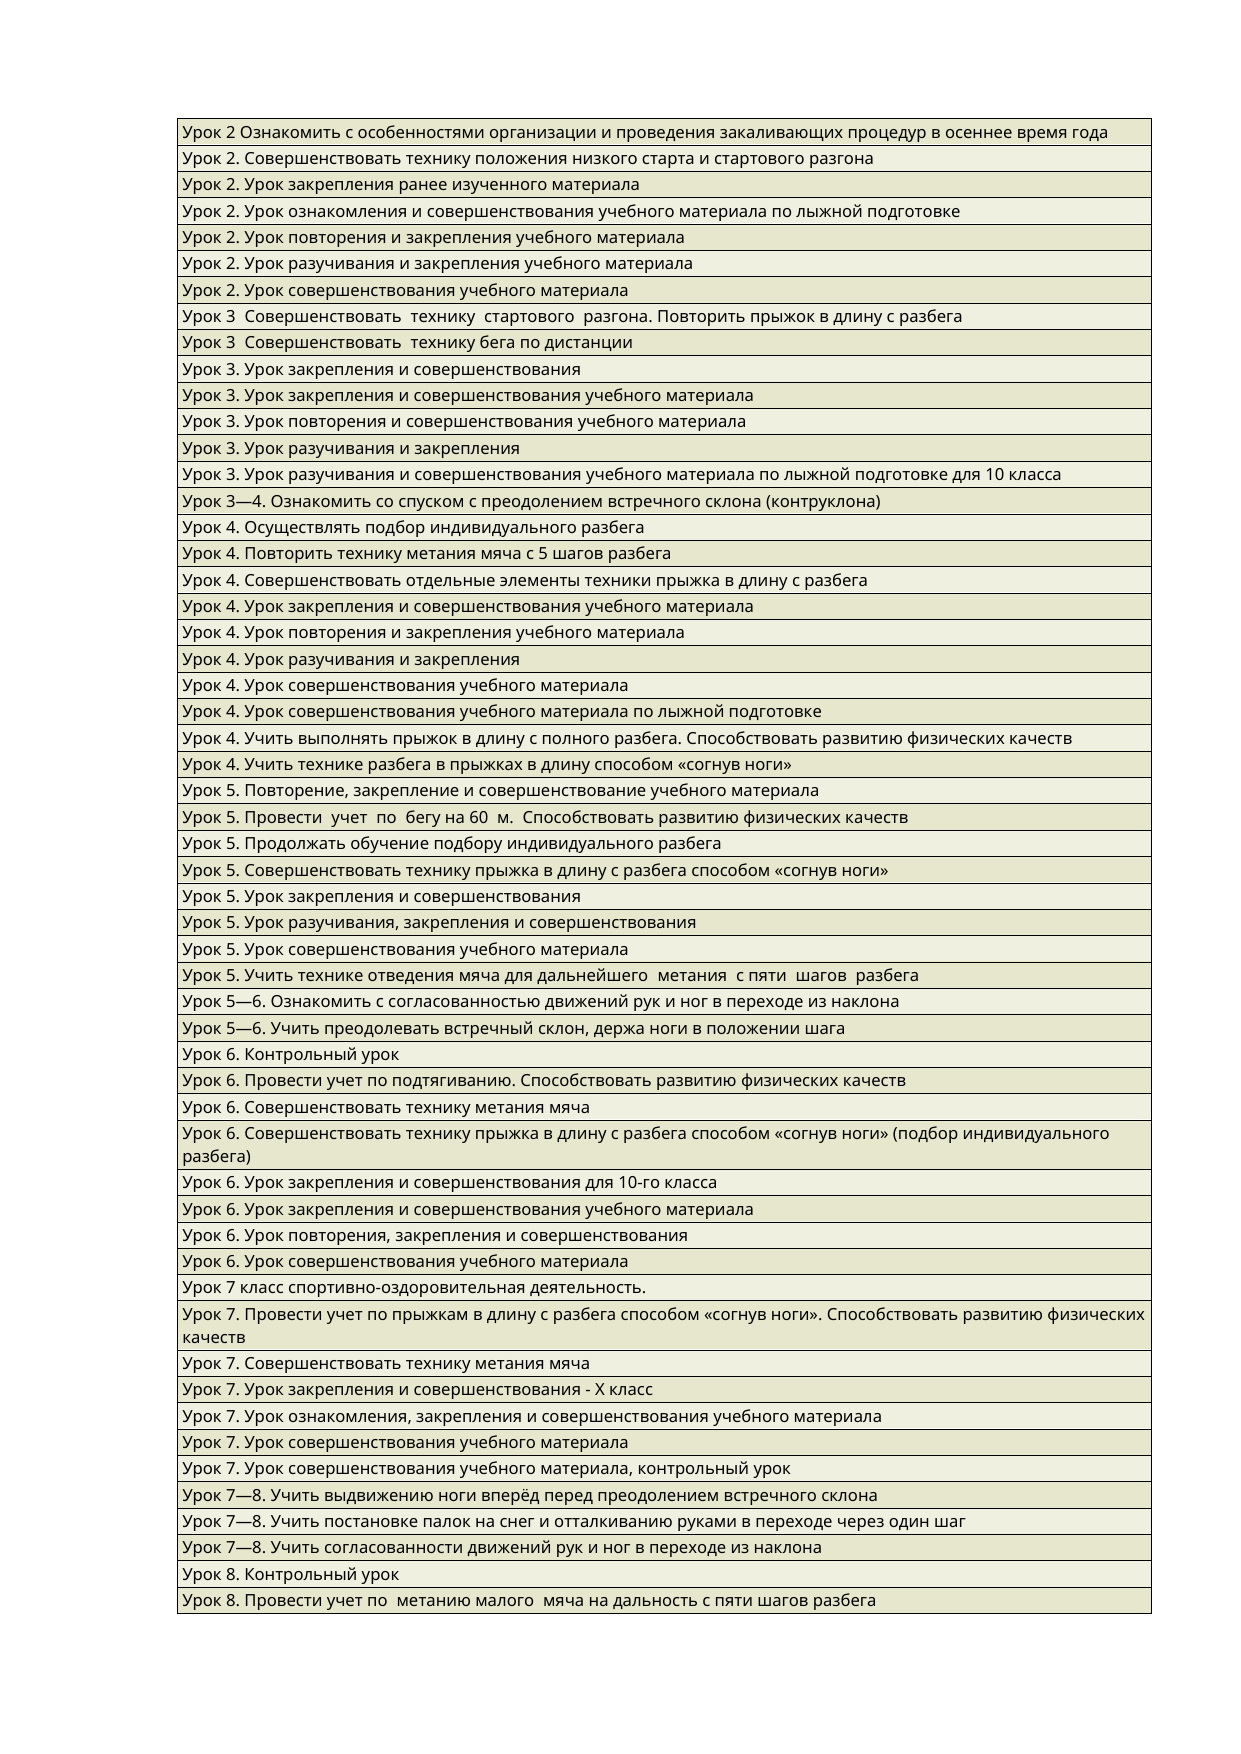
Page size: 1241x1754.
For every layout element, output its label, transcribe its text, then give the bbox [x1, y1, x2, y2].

table_cell Урок 2. Урок закрепления ранее изученного материала [178, 172, 1151, 197]
table_cell Урок 4. Урок повторения и закрепления учебного материала [178, 620, 1151, 645]
table_cell Урок 7 класс спортивно-оздоровительная деятельность. [178, 1275, 1151, 1300]
table_cell Урок 4. Учить выполнять прыжок в длину с полного разбега. Способствовать развитию физических качеств [178, 725, 1151, 751]
table_cell Урок 6. Урок повторения, закрепления и совершенствования [178, 1223, 1151, 1248]
table_cell Урок 7—8. Учить постановке палок на снег и отталкиванию руками в переходе через один шаг [178, 1509, 1151, 1534]
table_cell Урок 3—4. Ознакомить со спуском с преодолением встречного склона (контруклона) [178, 488, 1151, 513]
table_cell Урок 6. Контрольный урок [178, 1042, 1151, 1067]
table_cell Урок 3. Урок повторения и совершенствования учебного материала [178, 409, 1151, 434]
table_cell Урок 2 Ознакомить с особенностями организации и проведения закаливающих процедур в осеннее время года [178, 119, 1151, 144]
table_cell Урок 8. Провести учет по метанию малого мяча на дальность с пяти шагов разбега [178, 1588, 1151, 1613]
table_cell Урок 7. Урок совершенствования учебного материала [178, 1430, 1151, 1455]
table_cell Урок 2. Урок разучивания и закрепления учебного материала [178, 251, 1151, 276]
table_cell Урок 3. Урок закрепления и совершенствования [178, 356, 1151, 382]
table_cell Урок 7—8. Учить выдвижению ноги вперёд перед преодолением встречного склона [178, 1482, 1151, 1508]
table_cell Урок 4. Осуществлять подбор индивидуального разбега [178, 515, 1151, 540]
table_cell Урок 4. Урок закрепления и совершенствования учебного материала [178, 594, 1151, 619]
table_cell Урок 5—6. Учить преодолевать встречный склон, держа ноги в положении шага [178, 1015, 1151, 1041]
table_cell Урок 6. Провести учет по подтягиванию. Способствовать развитию физических качеств [178, 1068, 1151, 1093]
table_cell Урок 7. Урок закрепления и совершенствования - Х класс [178, 1377, 1151, 1402]
table_cell Урок 6. Урок совершенствования учебного материала [178, 1249, 1151, 1274]
table_cell Урок 5—6. Ознакомить с согласованностью движений рук и ног в переходе из наклона [178, 989, 1151, 1014]
table_cell Урок 4. Урок совершенствования учебного материала по лыжной подготовке [178, 699, 1151, 724]
table_cell Урок 5. Продолжать обучение подбору индивидуального разбега [178, 831, 1151, 856]
table_cell Урок 5. Провести учет по бегу на 60 м. Способствовать развитию физических качеств [178, 804, 1151, 830]
table_cell Урок 7. Урок совершенствования учебного материала, контрольный урок [178, 1456, 1151, 1481]
table_cell Урок 7. Совершенствовать технику метания мяча [178, 1351, 1151, 1376]
table_cell Урок 5. Совершенствовать технику прыжка в длину с разбега способом «согнув ноги» [178, 857, 1151, 882]
table_cell Урок 5. Урок совершенствования учебного материала [178, 936, 1151, 961]
table_cell Урок 7. Провести учет по прыжкам в длину с разбега способом «согнув ноги». Способствовать развитию физических качеств [178, 1301, 1151, 1349]
table_cell Урок 6. Совершенствовать технику прыжка в длину с разбега способом «согнув ноги» (подбор индивидуального разбега) [178, 1121, 1151, 1169]
table_cell Урок 5. Повторение, закрепление и совершенствование учебного материала [178, 778, 1151, 803]
table_cell Урок 4. Повторить технику метания мяча с 5 шагов разбега [178, 541, 1151, 566]
table_cell Урок 4. Урок совершенствования учебного материала [178, 673, 1151, 698]
table_cell Урок 3. Урок разучивания и совершенствования учебного материала по лыжной подготовке для 10 класса [178, 462, 1151, 487]
table_cell Урок 2. Урок совершенствования учебного материала [178, 277, 1151, 303]
table_cell Урок 3. Урок разучивания и закрепления [178, 435, 1151, 461]
table_cell Урок 6. Урок закрепления и совершенствования учебного материала [178, 1196, 1151, 1221]
table_cell Урок 8. Контрольный урок [178, 1561, 1151, 1587]
table_cell Урок 5. Урок разучивания, закрепления и совершенствования [178, 910, 1151, 935]
table_cell Урок 6. Урок закрепления и совершенствования для 10-го класса [178, 1170, 1151, 1195]
table_cell Урок 2. Совершенствовать технику положения низкого старта и стартового разгона [178, 146, 1151, 171]
table_cell Урок 3 Совершенствовать технику стартового разгона. Повторить прыжок в длину с разбега [178, 304, 1151, 329]
table_cell Урок 6. Совершенствовать технику метания мяча [178, 1094, 1151, 1119]
table_cell Урок 2. Урок повторения и закрепления учебного материала [178, 225, 1151, 250]
table_cell Урок 7. Урок ознакомления, закрепления и совершенствования учебного материала [178, 1403, 1151, 1428]
table_cell Урок 4. Урок разучивания и закрепления [178, 646, 1151, 672]
table_cell Урок 3 Совершенствовать технику бега по дистанции [178, 330, 1151, 355]
table_cell Урок 5. Урок закрепления и совершенствования [178, 884, 1151, 909]
table_cell Урок 4. Совершенствовать отдельные элементы техники прыжка в длину с разбега [178, 567, 1151, 592]
table_cell Урок 7—8. Учить согласованности движений рук и ног в переходе из наклона [178, 1535, 1151, 1560]
table_cell Урок 4. Учить технике разбега в прыжках в длину способом «согнув ноги» [178, 752, 1151, 777]
table_cell Урок 2. Урок ознакомления и совершенствования учебного материала по лыжной подготовке [178, 198, 1151, 223]
table_cell Урок 5. Учить технике отведения мяча для дальнейшего метания с пяти шагов разбега [178, 963, 1151, 988]
table_cell Урок 3. Урок закрепления и совершенствования учебного материала [178, 383, 1151, 408]
